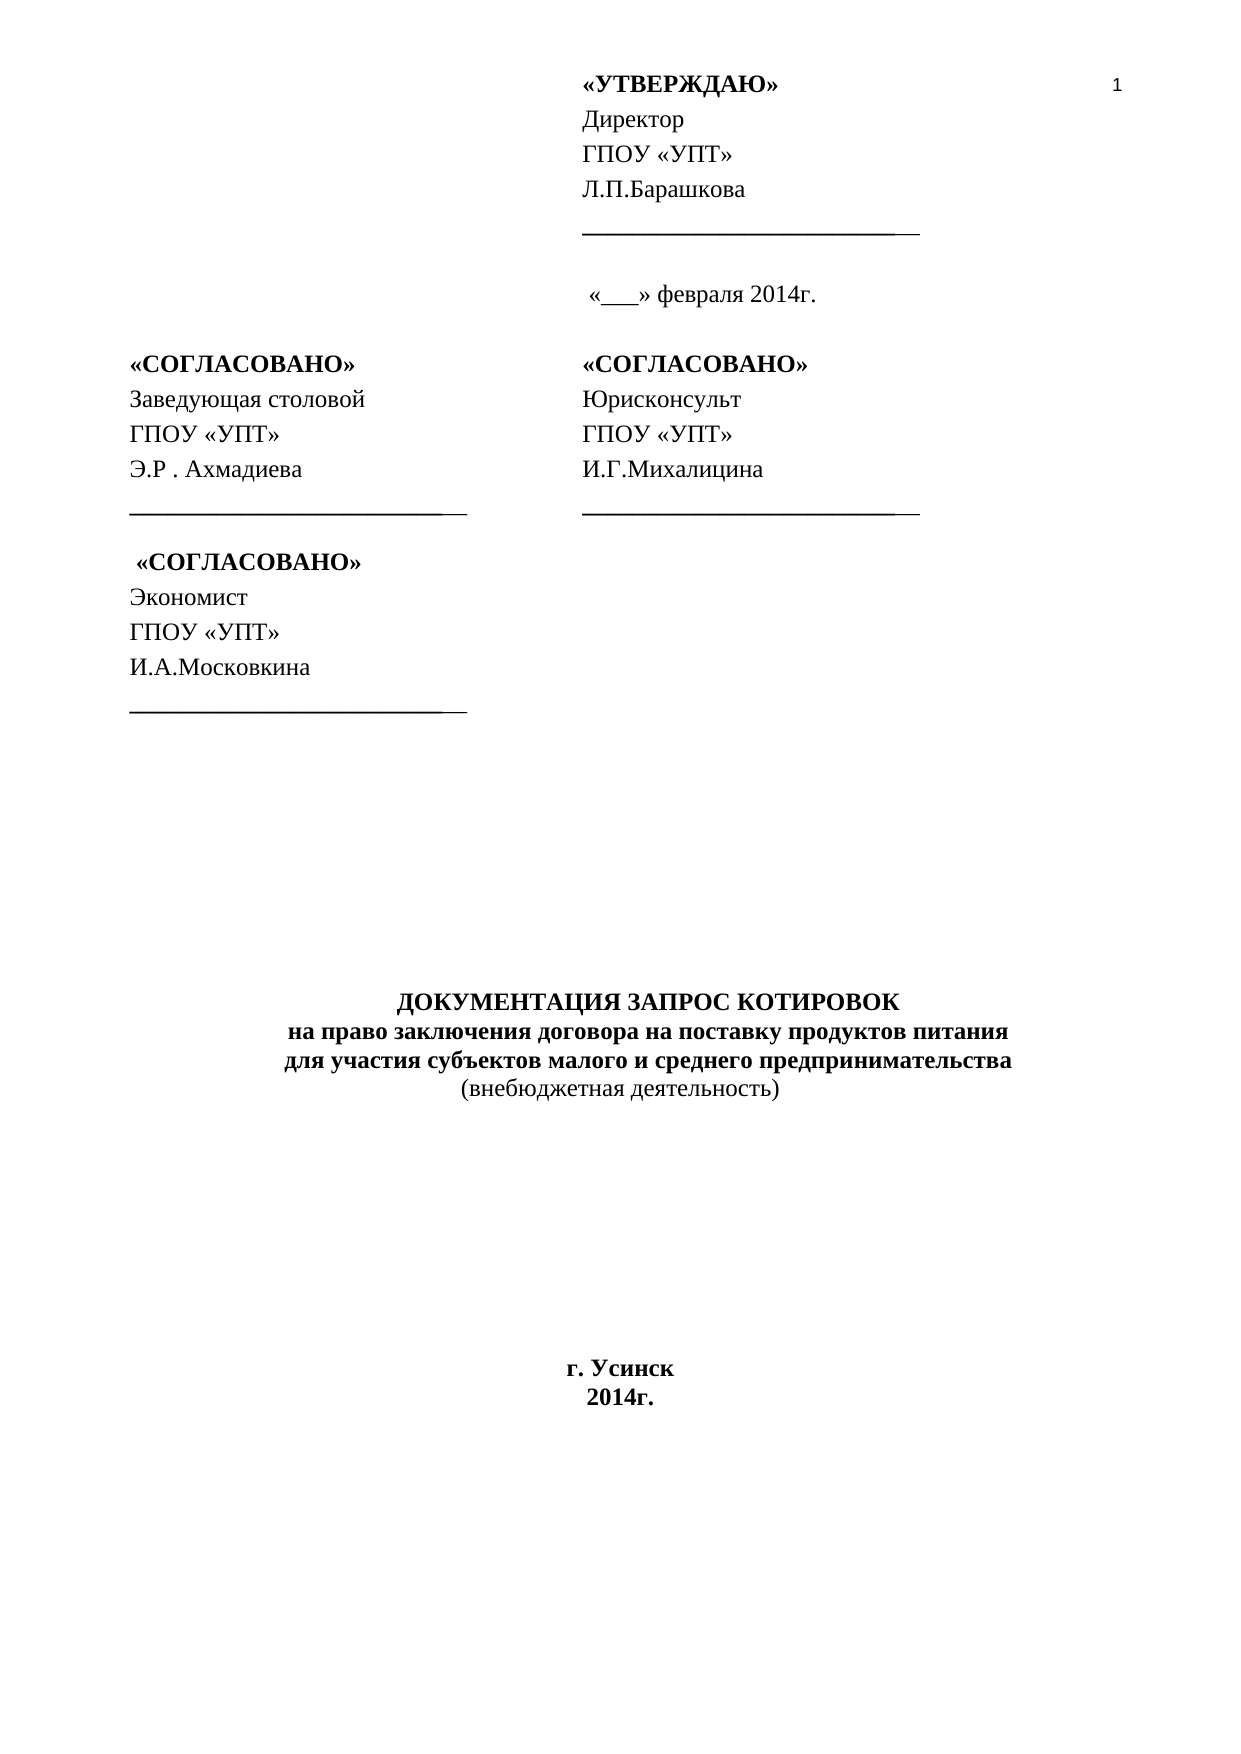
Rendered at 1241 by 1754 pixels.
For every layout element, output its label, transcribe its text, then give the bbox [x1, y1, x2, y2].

text (внебюджетная деятельность) [118, 1073, 1122, 1102]
text на право заключения договора на поставку продуктов питания [118, 1016, 1122, 1045]
text для участия субъектов малого и среднего предпринимательства [118, 1045, 1122, 1073]
text 2014г. [118, 1382, 1122, 1411]
text г. Усинск [118, 1353, 1122, 1382]
text ДОКУМЕНТАЦИЯ ЗАПРОС КОТИРОВОК [118, 987, 1122, 1016]
table_header [107, 70, 1205, 815]
